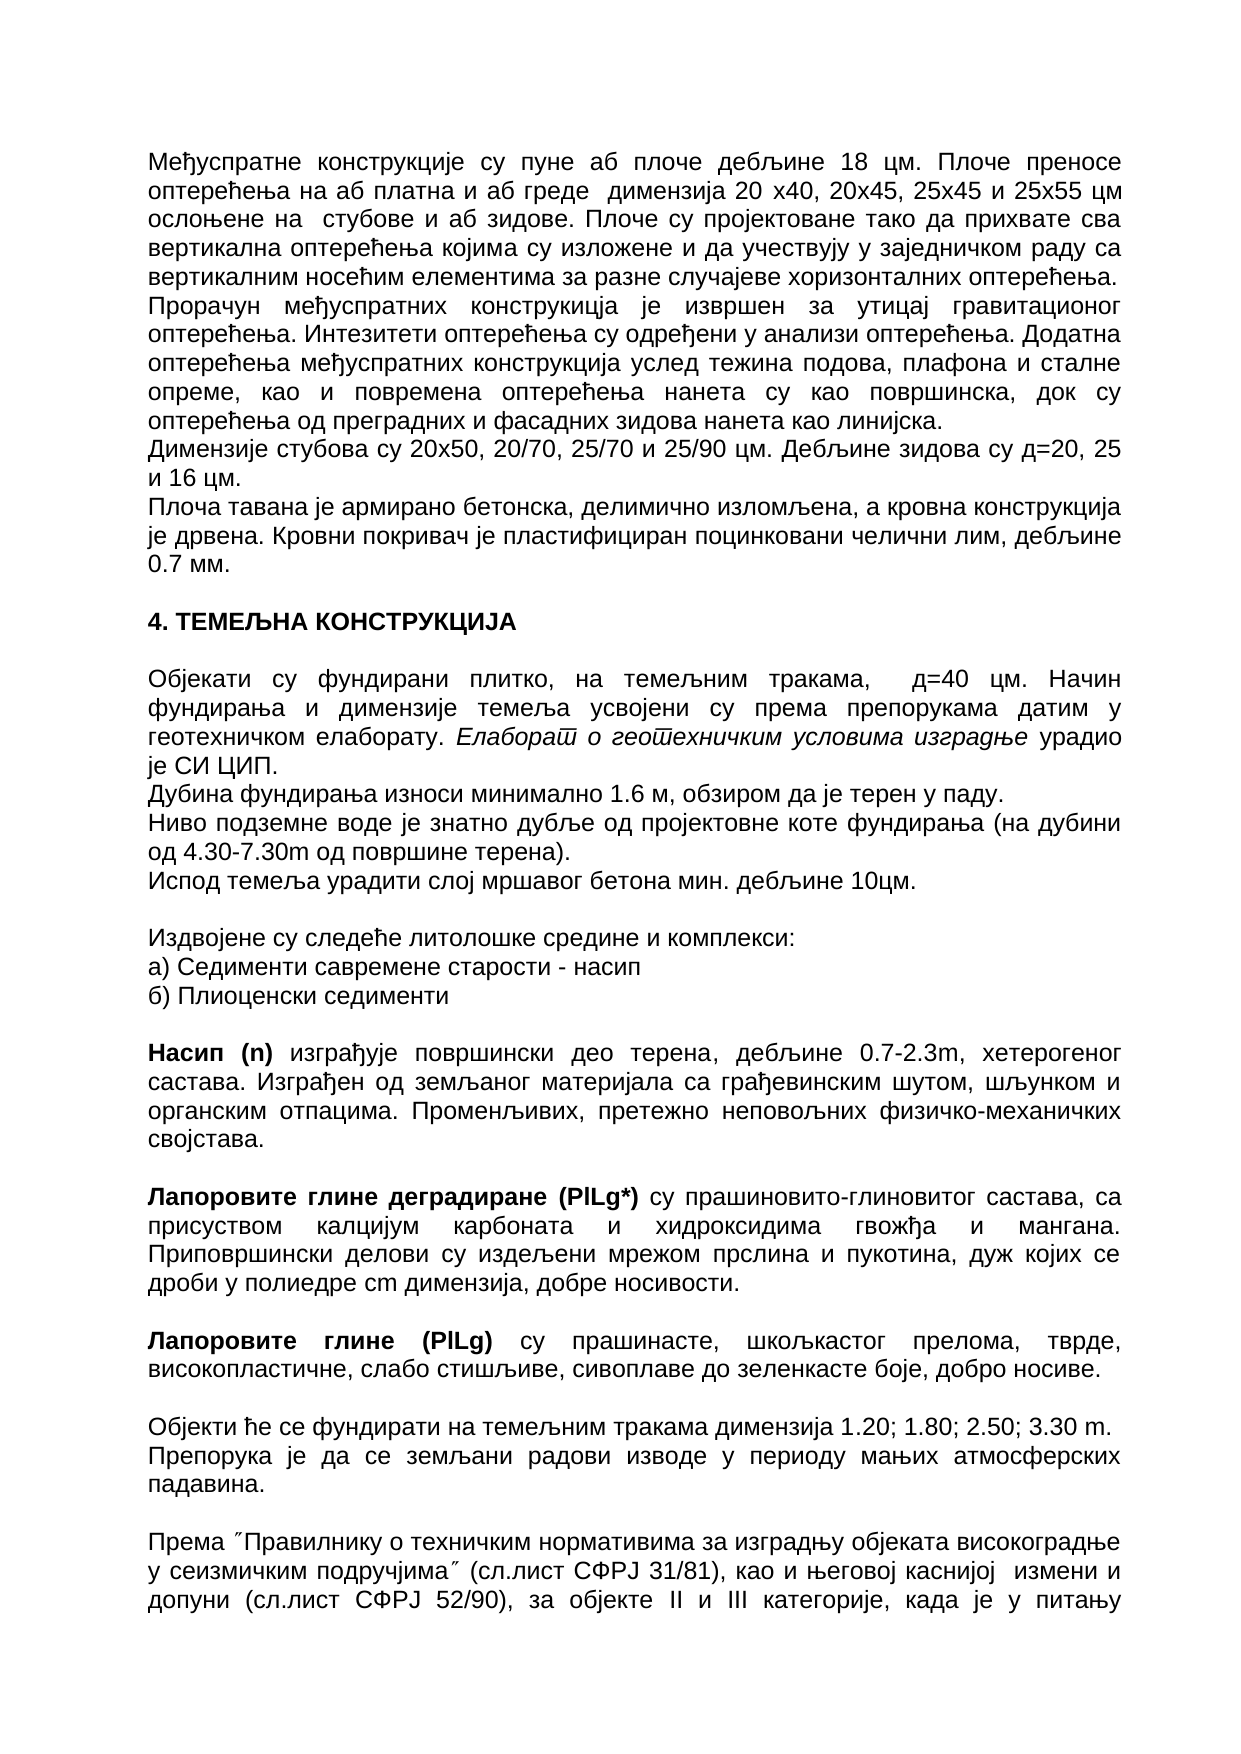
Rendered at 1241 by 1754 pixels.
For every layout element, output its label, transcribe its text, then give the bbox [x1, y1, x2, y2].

text Испод темеља урадити слој мршавог бетона мин. дебљине 10цм. [148, 866, 1122, 894]
text Лапоровите глине деградиране (PlLg*) су прашиновито-глиновитог састава, са присуством калцијум карбоната и хидроксидима гвожђа и мангана. Приповршински делови су издељени мрежом прслина и пукотина, дуж којих се дроби у полиедре cm димензија, добре носивости. [148, 1182, 1122, 1297]
text б) Плиоценски седименти [148, 981, 1122, 1009]
text Издвојене су следеће литолошке средине и комплекси: [148, 923, 1122, 952]
text Објекати су фундирани плитко, на темељним тракама, д=40 цм. Начин фундирања и димензије темеља усвојени су према препорукама датим у геотехничком елаборату. Елаборат о геотехничким условима изградње урадио је СИ ЦИП. [148, 664, 1122, 779]
text Објекти ће се фундирати на темељним тракама димензија 1.20; 1.80; 2.50; 3.30 m. [148, 1412, 1122, 1441]
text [148, 1527, 1122, 1613]
text 4. ТЕМЕЉНА КОНСТРУКЦИЈА [148, 607, 1122, 636]
text Прорачун међуспратних конструкицја је извршен за утицај гравитационог оптерећења. Интезитети оптерећења су одређени у анализи оптерећења. Додатна оптерећења међуспратних конструкција услед тежина подова, плафона и сталне опреме, као и повремена оптерећења нанета су као површинска, док су оптерећења од преградних и фасадних зидова нанета као линијска. [148, 291, 1122, 434]
text Међуспратне конструкције су пуне аб плоче дебљине 18 цм. Плоче преносе оптерећења на аб платна и аб греде димензија 20 x40, 20x45, 25x45 и 25x55 цм ослоњене на стубове и аб зидове. Плоче су пројектоване тако да прихвате сва вертикална оптерећења којимa су изложене и да учествују у заједничком раду са вертикалним носећим елементима за разне случајеве хоризонталних оптерећења. [148, 147, 1123, 291]
text Препорука је да се земљани радови изводе у периоду мањих атмосферских падавина. [148, 1441, 1122, 1498]
text Насип (n) изграђује површински део терена, дебљине 0.7-2.3m, хетерогеног састава. Изграђен од земљаног материјала са грађевинским шутом, шљунком и органским отпацима. Променљивих, претежно неповољних физичко-механичких својстава. [148, 1038, 1122, 1153]
text Ниво подземне воде је знатно дубље од пројектовне коте фундирања (на дубини од 4.30-7.30m од површине терена). [148, 808, 1122, 866]
text Плоча тавана је армирано бетонска, делимично изломљена, а кровна конструкција је дрвена. Кровни покривач је пластифициран поцинковани челични лим, дебљине 0.7 мм. [148, 492, 1123, 578]
text Дубина фундирања износи минимално 1.6 м, обзиром да је терен у паду. [148, 779, 1122, 808]
text Лапоровите глине (PlLg) су прашинасте, шкољкастог прелома, тврде, високопластичне, слабо стишљиве, сивоплаве до зеленкасте боје, добро носиве. [148, 1326, 1122, 1383]
text Димензије стубова су 20x50, 20/70, 25/70 и 25/90 цм. Дебљине зидова су д=20, 25 и 16 цм. [148, 434, 1123, 492]
text а) Седименти савремене старости - насип [148, 952, 1122, 981]
